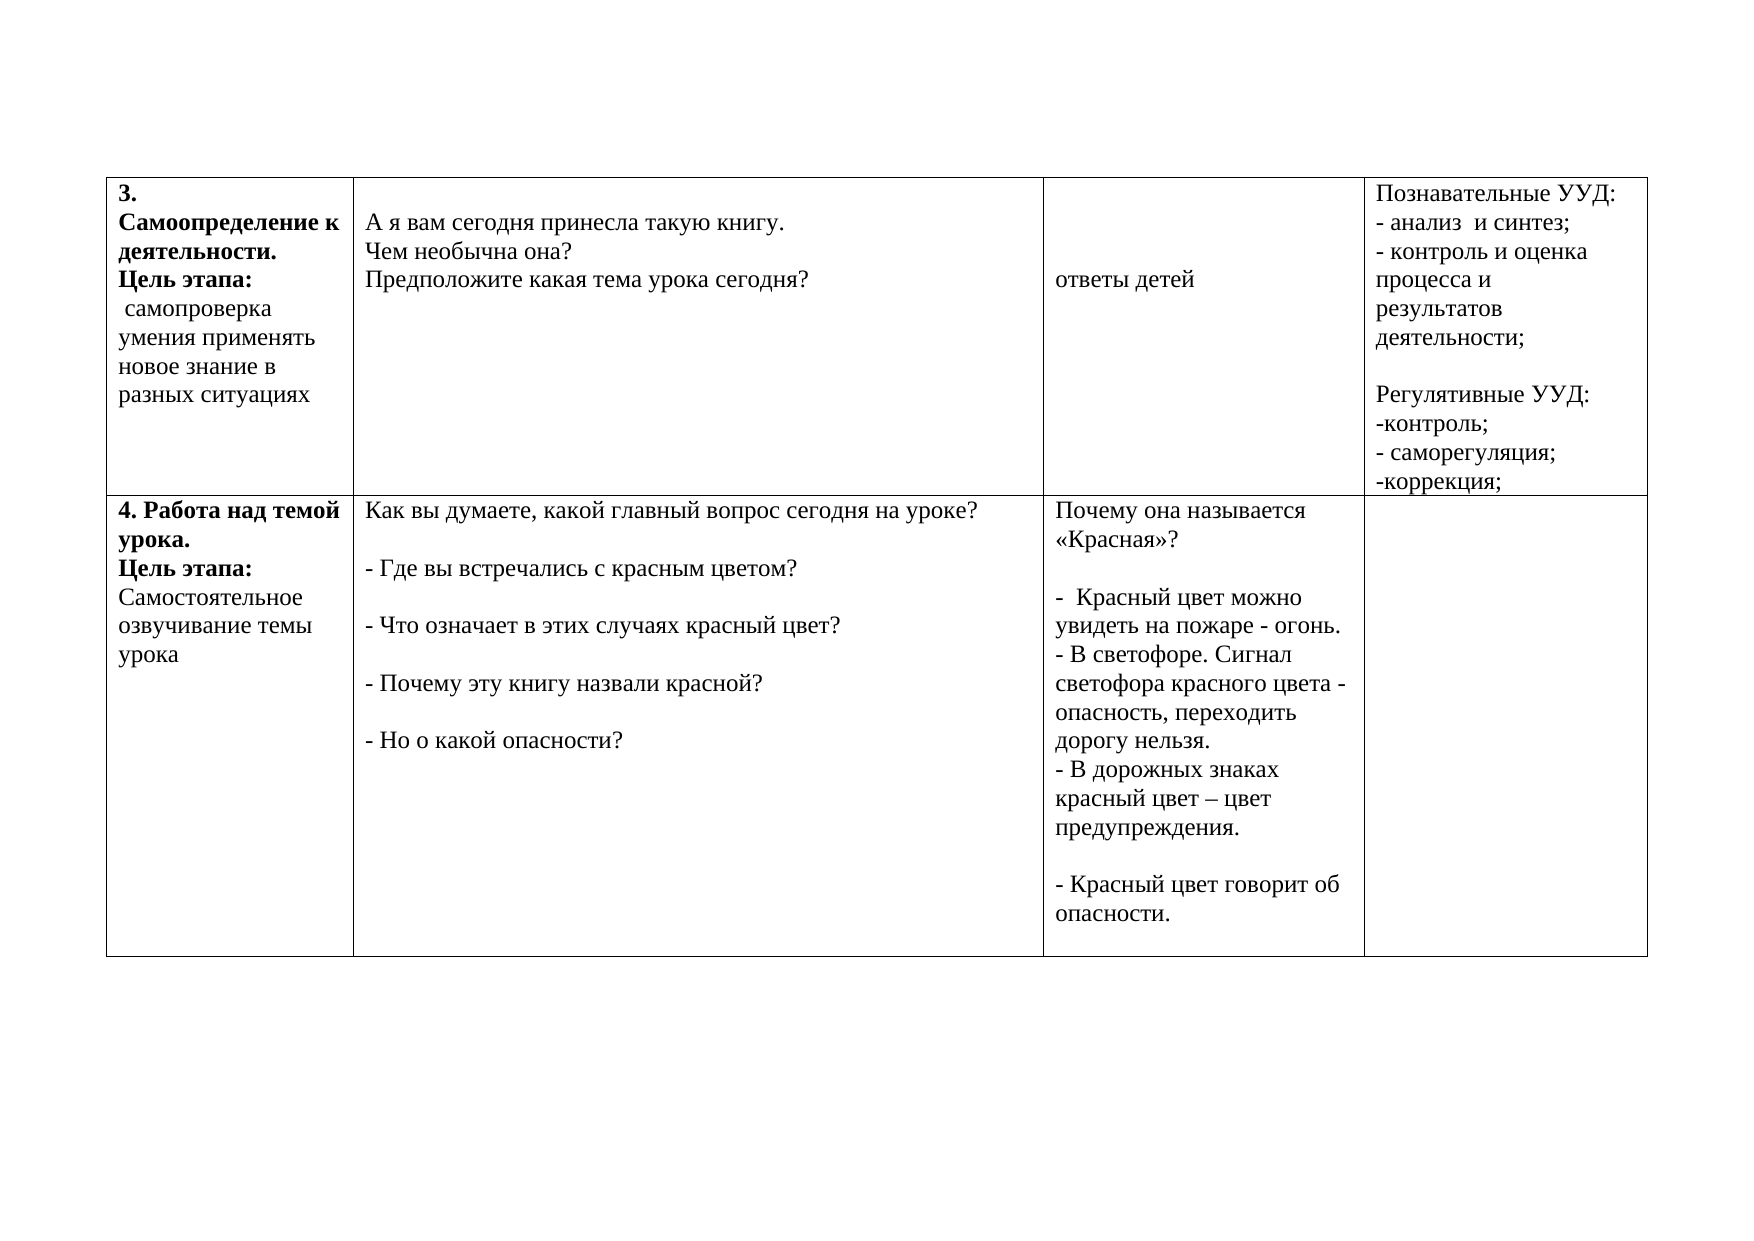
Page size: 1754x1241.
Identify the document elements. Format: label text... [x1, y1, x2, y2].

table_cell А я вам сегодня принесла такую книгу. Чем необычна она? Предположите какая тема урока сегодня? [354, 178, 1043, 494]
table_cell 4. Работа над темой урока. Цель этапа: Самостоятельное озвучивание темы урока [107, 496, 353, 956]
table_cell 3. Самоопределение к деятельности. Цель этапа: самопроверка умения применять новое знание в разных ситуациях [107, 178, 353, 494]
table_cell Познавательные УУД: - анализ и синтез; - контроль и оценка процесса и результатов деятельности; Регулятивные УУД: -контроль; - саморегуляция; -коррекция; [1365, 178, 1647, 494]
table_cell Как вы думаете, какой главный вопрос сегодня на уроке? - Где вы встречались с красным цветом? - Что означает в этих случаях красный цвет? - Почему эту книгу назвали красной? - Но о какой опасности? [354, 496, 1043, 956]
table_cell [1365, 496, 1647, 956]
table_cell Почему она называется «Красная»? - Красный цвет можно увидеть на пожаре - огонь. - В светофоре. Сигнал светофора красного цвета - опасность, переходить дорогу нельзя. - В дорожных знаках красный цвет – цвет предупреждения. - Красный цвет говорит об опасности. [1044, 496, 1364, 956]
table_cell ответы детей [1044, 178, 1364, 494]
